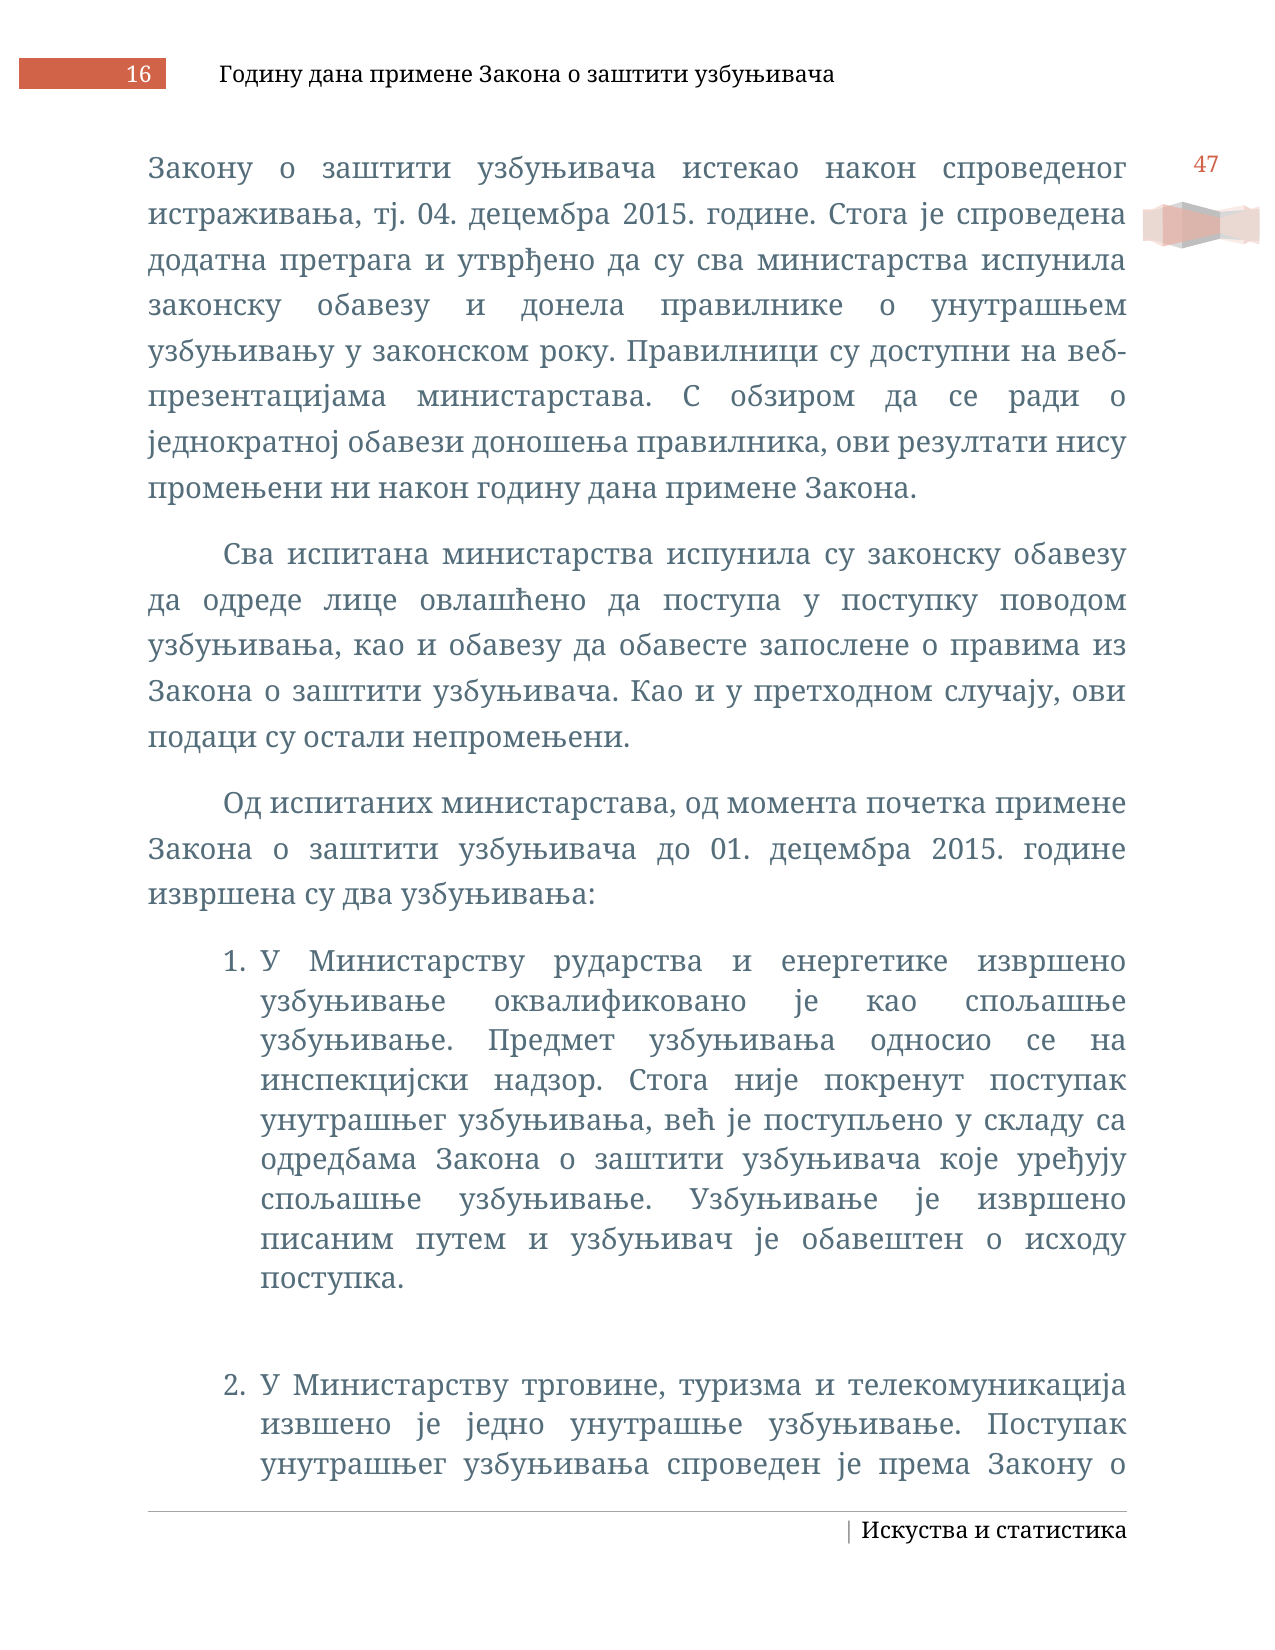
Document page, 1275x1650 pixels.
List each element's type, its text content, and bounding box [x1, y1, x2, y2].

text Од испитаних министарстава, од момента почетка примене Закона о заштити узбуњивача до 01. децембра 2015. године извршена су два узбуњивања: [148, 782, 1127, 913]
list У Министарству рударства и енергетике извршено узбуњивање оквалификовано је као спољашње узбуњивање. Предмет узбуњивања односио се на инспекцијски надзор. Стога није покренут поступак унутрашњег узбуњивања, већ је поступљено у складу са одредбама Закона о заштити узбуњивача које уређују спољашње узбуњивање. Узбуњивање је извршено писаним путем и узбуњивач је обавештен о исходу поступка. [223, 940, 1127, 1297]
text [148, 148, 1127, 507]
text Сва испитана министарства испунила су законску обавезу да одреде лице овлашћено да поступа у поступку поводом узбуњивања, као и обавезу да обавесте запослене о правима из Закона о заштити узбуњивача. Као и у претходном случају, ови подаци су остали непромењени. [148, 533, 1127, 756]
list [223, 1364, 1127, 1483]
